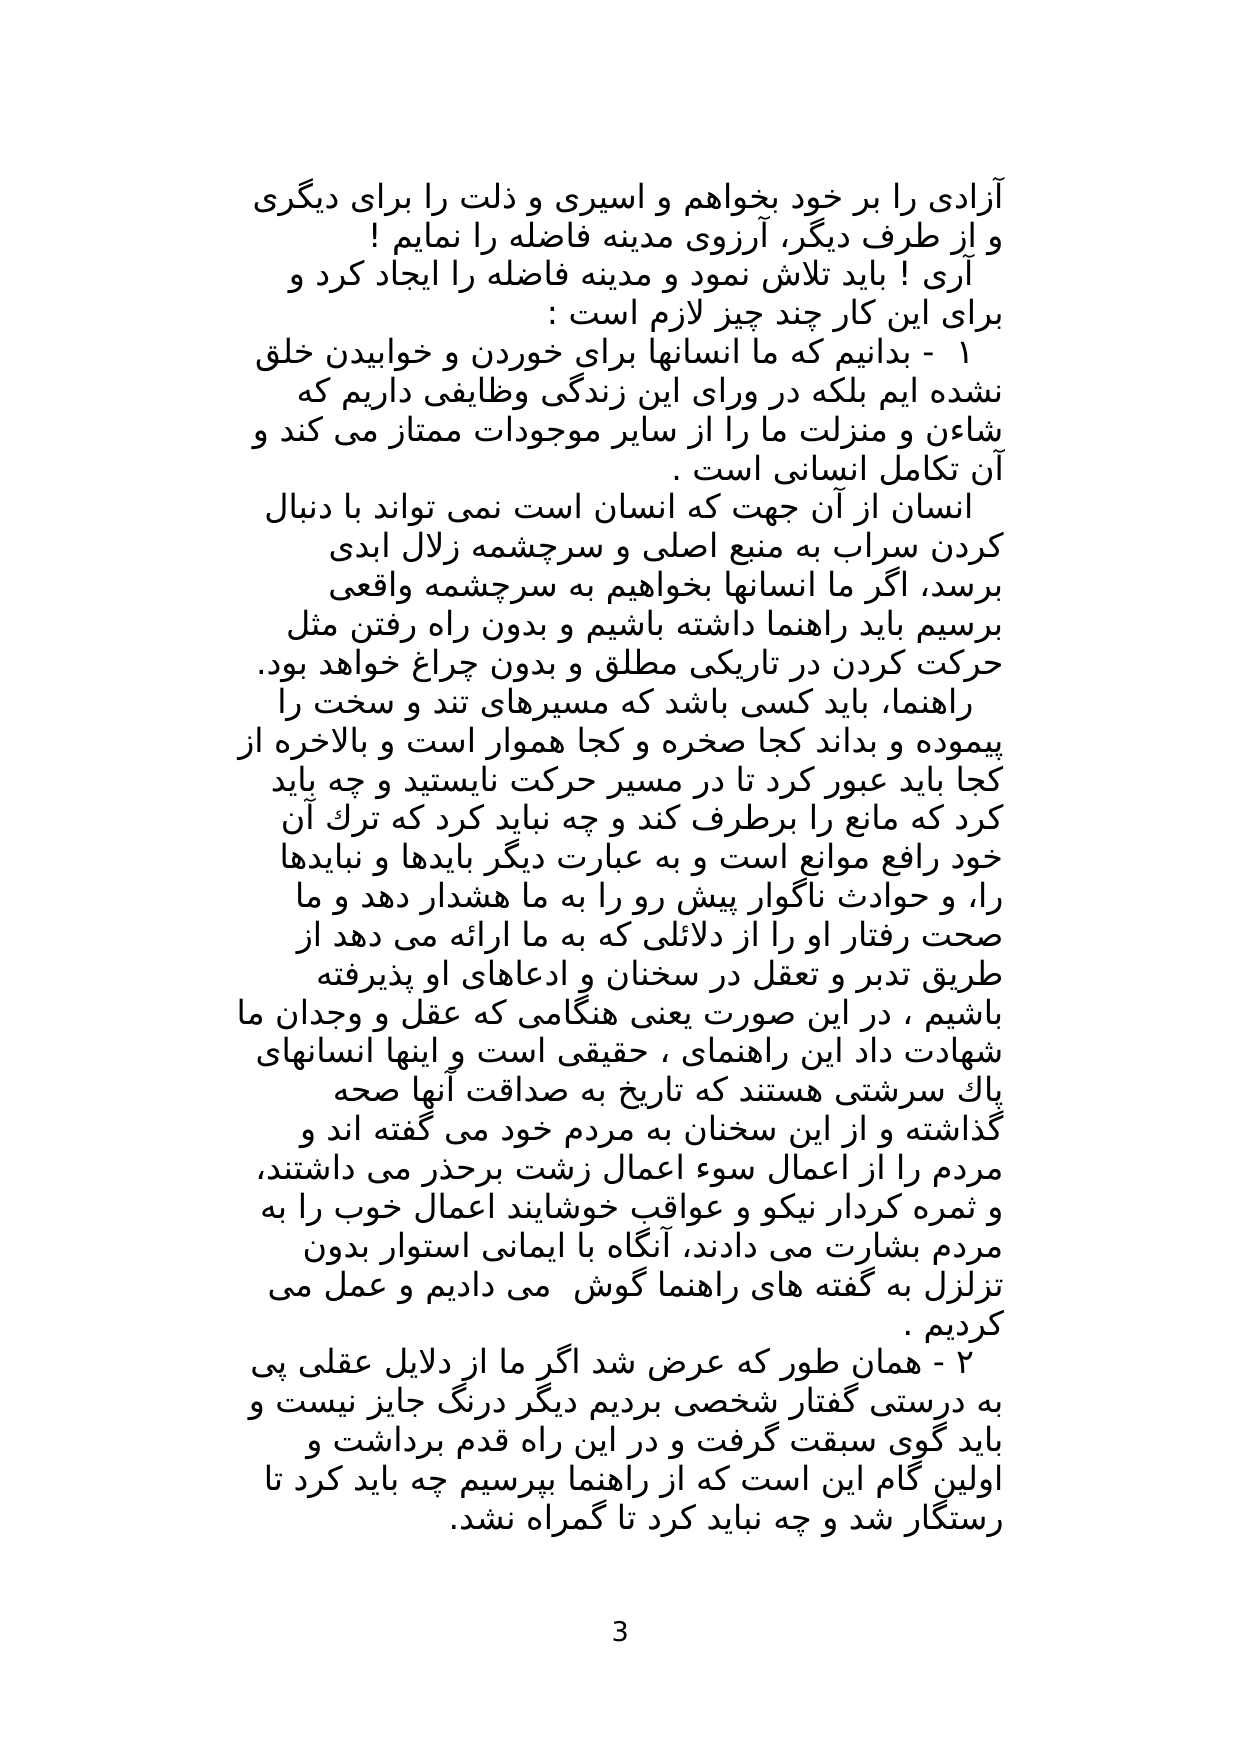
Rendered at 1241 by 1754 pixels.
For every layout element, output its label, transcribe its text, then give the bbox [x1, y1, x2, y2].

text راهنما، بايد كسى باشد كه مسيرهاى تند و سخت را پيموده و بداند كجا صخره و كجا هموار است و بالاخره از كجا بايد عبور كرد تا در مسير حركت نايستيد و چه بايد كرد كه مانع را برطرف كند و چه نبايد كرد كه ترك آن خود رافع موانع است و به عبارت ديگر بايدها و نبايدها را، و حوادث ناگوار پيش رو را به ما هشدار دهد و ما صحت رفتار او را از دلائلى كه به ما ارائه مى دهد از طريق تدبر و تعقل در سخنان و ادعاهاى او پذيرفته باشيم ، در اين صورت يعنى هنگامى كه عقل و وجدان ما شهادت داد اين راهنماى ، حقيقى است و اينها انسانهاى پاك سرشتى هستند كه تاريخ به صداقت آنها صحه گذاشته و از اين سخنان به مردم خود مى گفته اند و مردم را از اعمال سوء اعمال زشت برحذر مى داشتند، و ثمره كردار نيكو و عواقب خوشايند اعمال خوب را به مردم بشارت مى دادند، آنگاه با ايمانى استوار بدون تزلزل به گفته هاى راهنما گوش ‍ مى داديم و عمل مى كرديم . [236, 682, 1004, 1343]
text ١ - بدانيم كه ما انسانها براى خوردن و خوابيدن خلق نشده ايم بلكه در وراى اين زندگى وظايفى داريم كه شاءن و منزلت ما را از ساير موجودات ممتاز مى كند و آن تكامل انسانى است . [236, 333, 1004, 488]
text انسان از آن جهت كه انسان است نمى تواند با دنبال كردن سراب به منبع اصلى و سرچشمه زلال ابدى برسد، اگر ما انسانها بخواهيم به سرچشمه واقعى برسيم بايد راهنما داشته باشيم و بدون راه رفتن مثل حركت كردن در تاريكى مطلق و بدون چراغ خواهد بود. [236, 488, 1004, 682]
text ٢ - همان طور كه عرض شد اگر ما از دلايل عقلى پى به درستى گفتار شخصى برديم ديگر درنگ جايز نيست و بايد گوى سبقت گرفت و در اين راه قدم برداشت و اولين گام اين است كه از راهنما بپرسيم چه بايد كرد تا رستگار شد و چه نبايد كرد تا گمراه نشد. [236, 1343, 1004, 1537]
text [236, 177, 1004, 255]
text آرى ! بايد تلاش نمود و مدينه فاضله را ايجاد كرد و براى اين كار چند چيز لازم است : [236, 255, 1004, 333]
